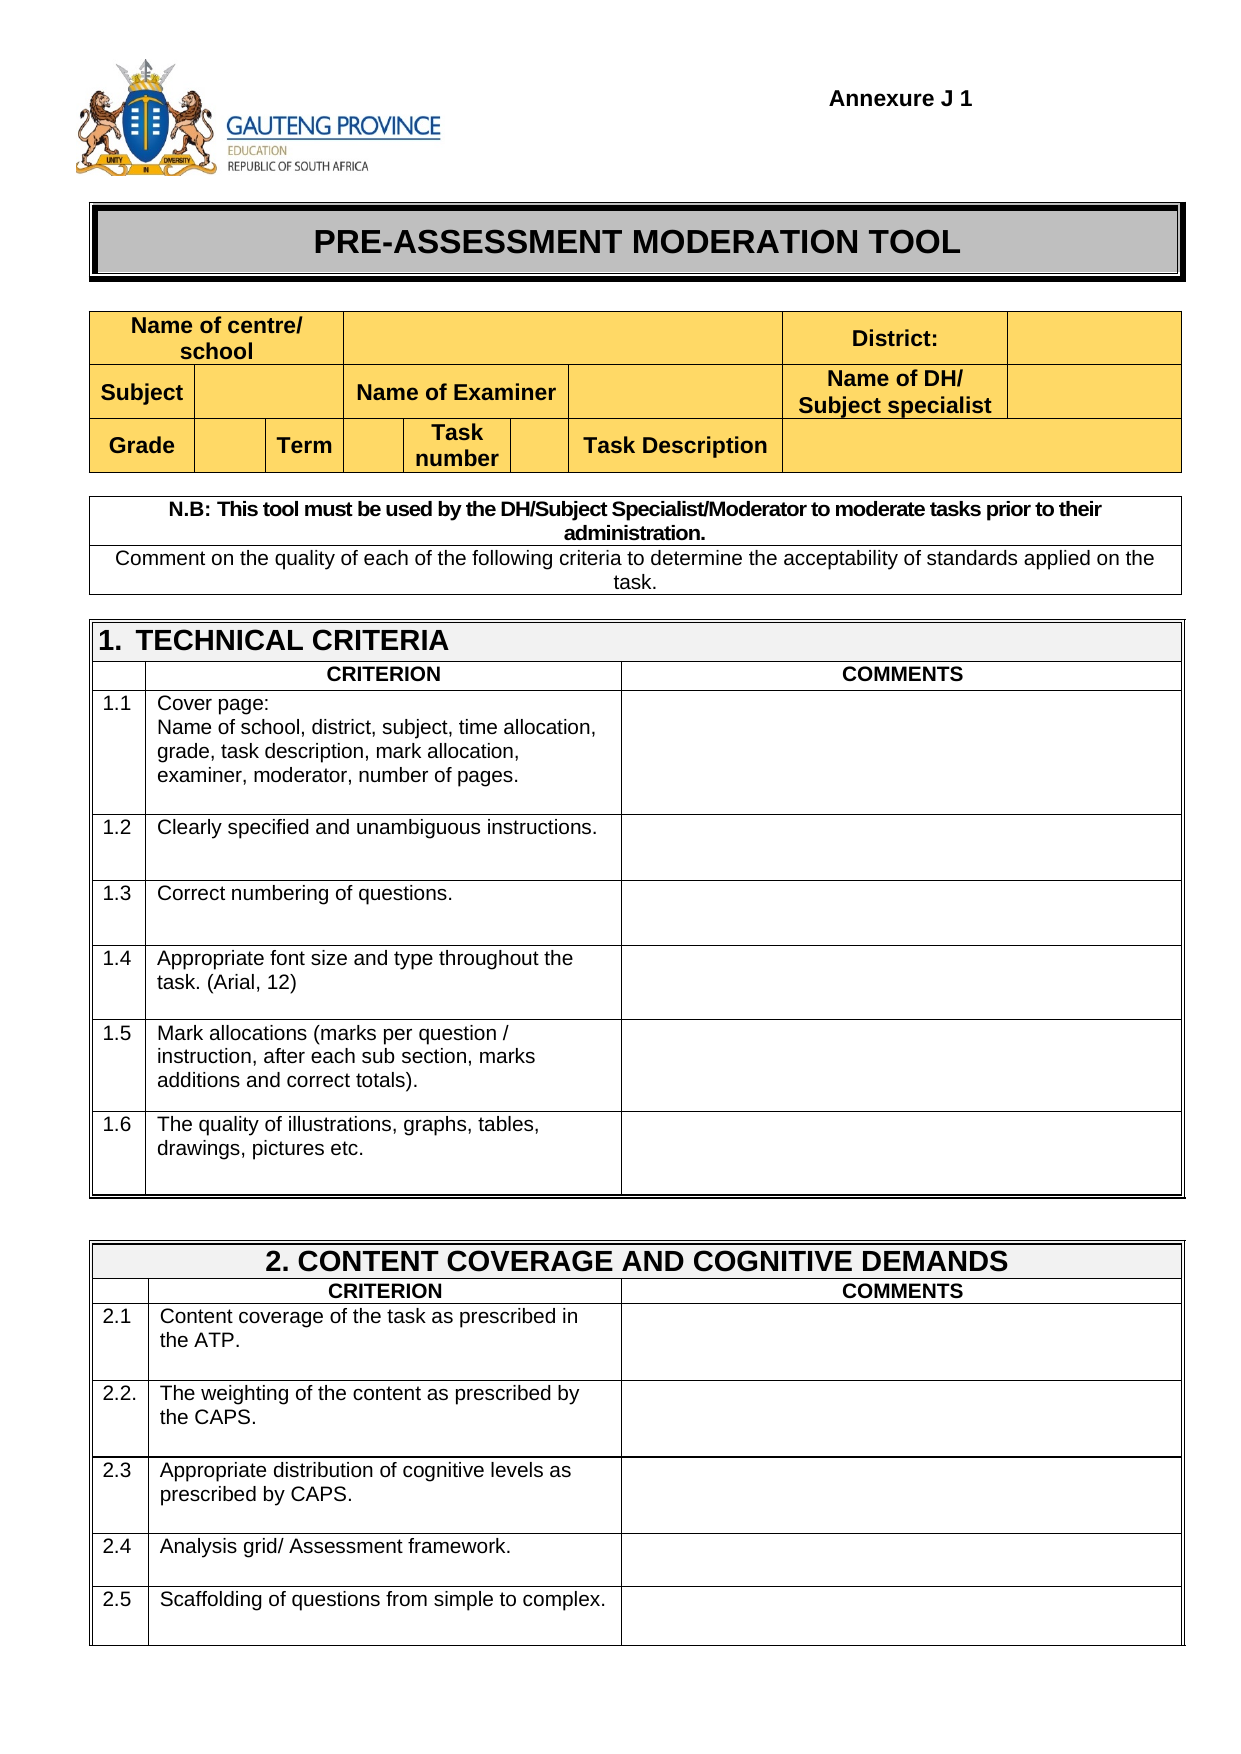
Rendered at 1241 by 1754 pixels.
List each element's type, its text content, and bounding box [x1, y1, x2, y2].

table_cell [622, 1020, 1181, 1111]
table_cell 2.1 [93, 1304, 148, 1380]
table_cell Clearly specified and unambiguous instructions. [146, 815, 621, 880]
table_cell Name of DH/ Subject specialist [783, 365, 1007, 418]
table_cell [1008, 365, 1181, 418]
table_header PRE-ASSESSMENT MODERATION TOOL [98, 211, 1177, 272]
table_header TECHNICAL CRITERIA [93, 623, 1181, 661]
table_cell The weighting of the content as prescribed by the CAPS. [149, 1381, 621, 1456]
table_cell [783, 419, 1181, 472]
table_cell 1.4 [93, 946, 145, 1019]
table_cell [622, 1534, 1181, 1586]
table_cell [622, 1587, 1181, 1645]
table_cell COMMENTS [622, 662, 1181, 689]
table_header N.B: This tool must be used by the DH/Subject Specialist/Moderator to moderate tasks prior to their administration. [90, 497, 1181, 545]
table_header District: [783, 312, 1007, 364]
table_cell Appropriate distribution of cognitive levels as prescribed by CAPS. [149, 1458, 621, 1533]
table_header [344, 312, 782, 364]
table_cell [622, 881, 1181, 944]
table_cell Subject [90, 365, 194, 418]
table_cell 2.2. [93, 1381, 148, 1456]
table_cell [622, 691, 1181, 814]
table_cell Task Description [569, 419, 782, 472]
picture [74, 59, 456, 176]
table_cell 1.5 [93, 1020, 145, 1111]
table_cell Cover page: Name of school, district, subject, time allocation, grade, task description, mark allocation, examiner, moderator, number of pages. [146, 691, 621, 814]
table_cell [622, 946, 1181, 1019]
table_cell [622, 815, 1181, 880]
table_cell CRITERION [149, 1279, 621, 1303]
table_cell 1.6 [93, 1112, 145, 1194]
table_header Name of centre/ school [90, 312, 343, 364]
table_cell Comment on the quality of each of the following criteria to determine the acceptability of standards applied on the task. [90, 546, 1181, 594]
table_cell Term [266, 419, 343, 472]
table_cell [195, 419, 265, 472]
table_cell [622, 1381, 1181, 1456]
table_cell 2.3 [93, 1458, 148, 1533]
table_cell 1.1 [93, 691, 145, 814]
table_cell [195, 365, 343, 418]
table_header [1008, 312, 1181, 364]
table_cell [622, 1458, 1181, 1533]
table_cell [622, 1304, 1181, 1380]
table_cell [93, 662, 145, 689]
table_cell COMMENTS [622, 1279, 1181, 1303]
table_cell 1.2 [93, 815, 145, 880]
table_cell Content coverage of the task as prescribed in the ATP. [149, 1304, 621, 1380]
table_cell Analysis grid/ Assessment framework. [149, 1534, 621, 1586]
table_cell Correct numbering of questions. [146, 881, 621, 944]
table_cell Appropriate font size and type throughout the task. (Arial, 12) [146, 946, 621, 1019]
table_cell 2.4 [93, 1534, 148, 1586]
table_header 2. CONTENT COVERAGE AND COGNITIVE DEMANDS [93, 1245, 1181, 1278]
table_cell 1.3 [93, 881, 145, 944]
table_cell [344, 419, 403, 472]
table_cell CRITERION [146, 662, 621, 689]
table_cell [93, 1279, 148, 1303]
table_cell Mark allocations (marks per question / instruction, after each sub section, marks additions and correct totals). [146, 1020, 621, 1111]
table_cell Name of Examiner [344, 365, 568, 418]
table_cell 2.5 [93, 1587, 148, 1645]
table_cell Grade [90, 419, 194, 472]
table_cell [622, 1112, 1181, 1194]
table_cell [569, 365, 782, 418]
table_cell Task number [404, 419, 510, 472]
table_cell [511, 419, 568, 472]
table_cell Scaffolding of questions from simple to complex. [149, 1587, 621, 1645]
table_cell The quality of illustrations, graphs, tables, drawings, pictures etc. [146, 1112, 621, 1194]
